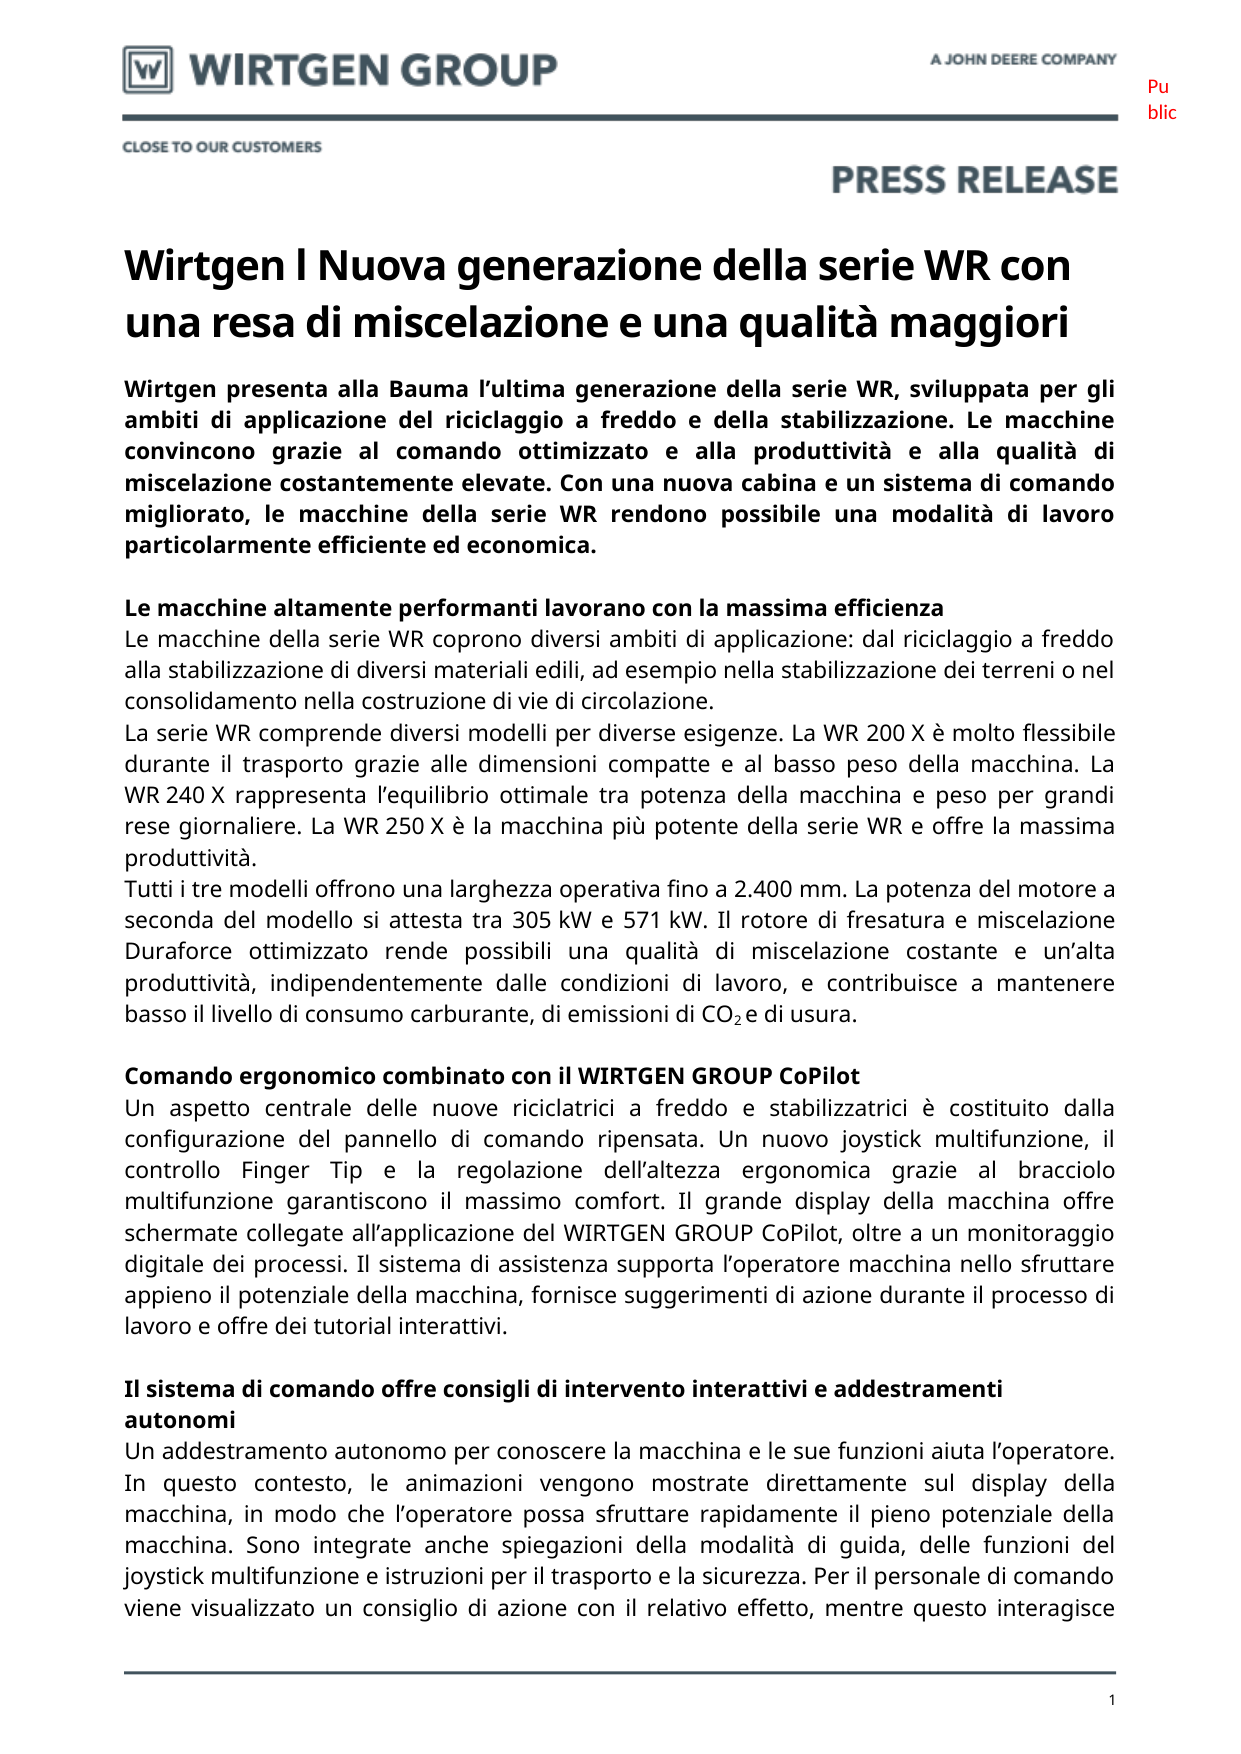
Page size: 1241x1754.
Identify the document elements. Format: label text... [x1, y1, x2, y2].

text Il sistema di comando offre consigli di intervento interattivi e addestramenti autonomi [124, 1373, 1116, 1435]
text La serie WR comprende diversi modelli per diverse esigenze. La WR 200 X è molto flessibile durante il trasporto grazie alle dimensioni compatte e al basso peso della macchina. La WR 240 X rappresenta l’equilibrio ottimale tra potenza della macchina e peso per grandi rese giornaliere. La WR 250 X è la macchina più potente della serie WR e offre la massima produttività. [124, 716, 1116, 873]
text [124, 1435, 1116, 1623]
text Comando ergonomico combinato con il WIRTGEN GROUP CoPilot [124, 1060, 1116, 1091]
text Le macchine altamente performanti lavorano con la massima efficienza [124, 591, 1116, 623]
text Un aspetto centrale delle nuove riciclatrici a freddo e stabilizzatrici è costituito dalla configurazione del pannello di comando ripensata. Un nuovo joystick multifunzione, il controllo Finger Tip e la regolazione dell’altezza ergonomica grazie al bracciolo multifunzione garantiscono il massimo comfort. Il grande display della macchina offre schermate collegate all’applicazione del WIRTGEN GROUP CoPilot, oltre a un monitoraggio digitale dei processi. Il sistema di assistenza supporta l’operatore macchina nello sfruttare appieno il potenziale della macchina, fornisce suggerimenti di azione durante il processo di lavoro e offre dei tutorial interattivi. [124, 1091, 1116, 1341]
text Tutti i tre modelli offrono una larghezza operativa fino a 2.400 mm. La potenza del motore a seconda del modello si attesta tra 305 kW e 571 kW. Il rotore di fresatura e miscelazione Duraforce ottimizzato rende possibili una qualità di miscelazione costante e un’alta produttività, indipendentemente dalle condizioni di lavoro, e contribuisce a mantenere basso il livello di consumo carburante, di emissioni di CO2 e di usura. [124, 873, 1116, 1029]
text Wirtgen l Nuova generazione della serie WR con una resa di miscelazione e una qualità maggiori [124, 236, 1116, 350]
text Le macchine della serie WR coprono diversi ambiti di applicazione: dal riciclaggio a freddo alla stabilizzazione di diversi materiali edili, ad esempio nella stabilizzazione dei terreni o nel consolidamento nella costruzione di vie di circolazione. [124, 623, 1116, 716]
text Wirtgen presenta alla Bauma l’ultima generazione della serie WR, sviluppata per gli ambiti di applicazione del riciclaggio a freddo e della stabilizzazione. Le macchine convincono grazie al comando ottimizzato e alla produttività e alla qualità di miscelazione costantemente elevate. Con una nuova cabina e un sistema di comando migliorato, le macchine della serie WR rendono possibile una modalità di lavoro particolarmente efficiente ed economica. [124, 373, 1116, 560]
